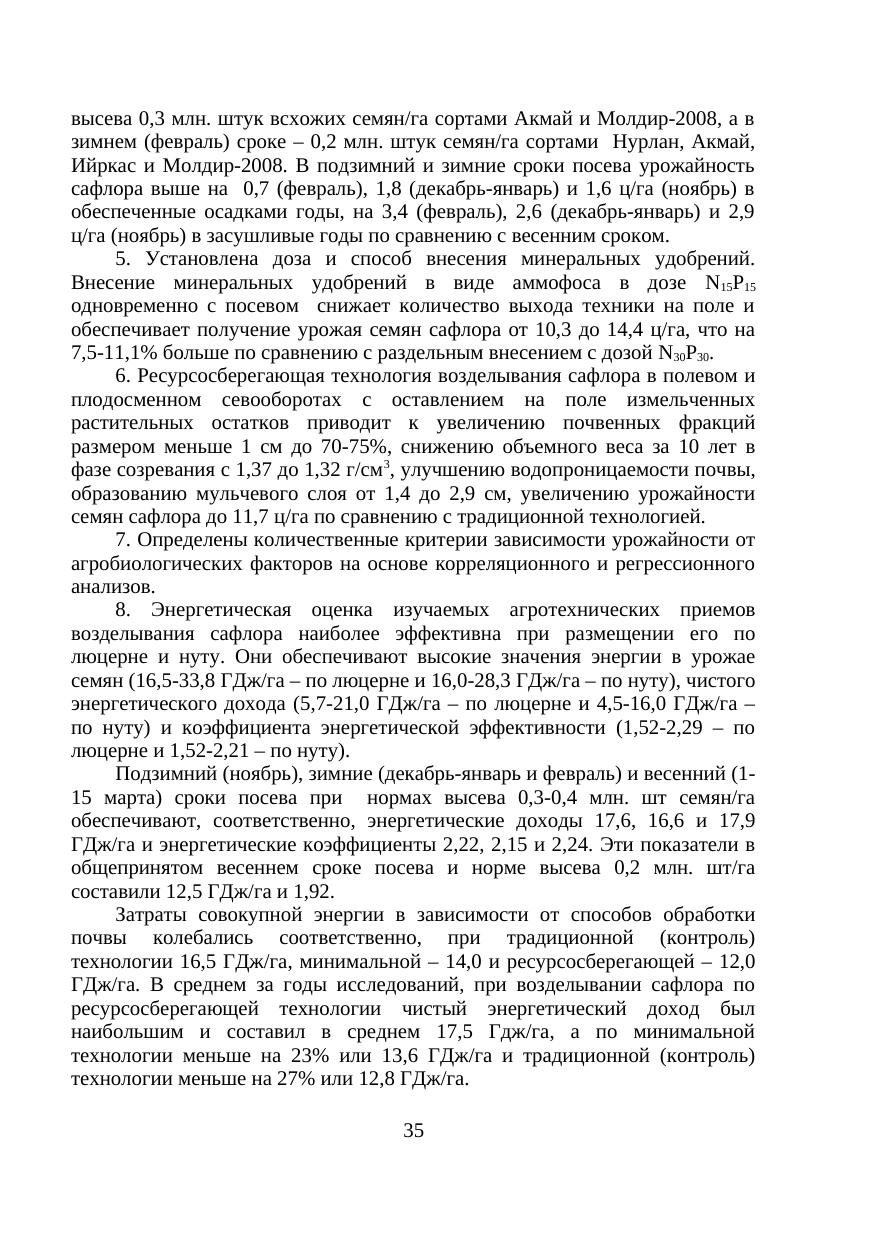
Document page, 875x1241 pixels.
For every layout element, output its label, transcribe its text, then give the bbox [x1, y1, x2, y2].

title 6. Ресурсосберегающая технология возделывания сафлора в полевом и плодосменном севооборотах с оставлением на поле измельченных растительных остатков приводит к увеличению почвенных фракций размером меньше 1 см до 70-75%, снижению объемного веса за 10 лет в фазе созревания с 1,37 до 1,32 г/см3, улучшению водопроницаемости почвы, образованию мульчевого слоя от 1,4 до 2,9 см, увеличению урожайности семян сафлора до 11,7 ц/га по сравнению с традиционной технологией. [71, 364, 756, 528]
text 8. Энергетическая оценка изучаемых агротехнических приемов возделывания сафлора наиболее эффективна при размещении его по люцерне и нуту. Они обеспечивают высокие значения энергии в урожае семян (16,5-33,8 ГДж/га – по люцерне и 16,0-28,3 ГДж/га – по нуту), чистого энергетического дохода (5,7-21,0 ГДж/га – по люцерне и 4,5-16,0 ГДж/га – по нуту) и коэффициента энергетической эффективности (1,52-2,29 – по люцерне и 1,52-2,21 – по нуту). [71, 598, 756, 762]
title Установлена доза и способ внесения минеральных удобрений. Внесение минеральных удобрений в виде аммофоса в дозе N15P15 одновременно с посевом снижает количество выхода техники на поле и обеспечивает получение урожая семян сафлора от 10,3 до 14,4 ц/га, что на 7,5-11,1% больше по сравнению с раздельным внесением с дозой N30P30. [71, 247, 756, 364]
text Подзимний (ноябрь), зимние (декабрь-январь и февраль) и весенний (1-15 марта) сроки посева при нормах высева 0,3-0,4 млн. шт семян/га обеспечивают, соответственно, энергетические доходы 17,6, 16,6 и 17,9 ГДж/га и энергетические коэффициенты 2,22, 2,15 и 2,24. Эти показатели в общепринятом весеннем сроке посева и норме высева 0,2 млн. шт/га составили 12,5 ГДж/га и 1,92. [71, 762, 756, 903]
text 7. Определены количественные критерии зависимости урожайности от агробиологических факторов на основе корреляционного и регрессионного анализов. [71, 528, 756, 598]
text Затраты совокупной энергии в зависимости от способов обработки почвы колебались соответственно, при традиционной (контроль) технологии 16,5 ГДж/га, минимальной – 14,0 и ресурсосберегающей – 12,0 ГДж/га. В среднем за годы исследований, при возделывании сафлора по ресурсосберегающей технологии чистый энергетический доход был наибольшим и составил в среднем 17,5 Гдж/га, а по минимальной технологии меньше на 23% или 13,6 ГДж/га и традиционной (контроль) технологии меньше на 27% или 12,8 ГДж/га. [71, 903, 756, 1090]
